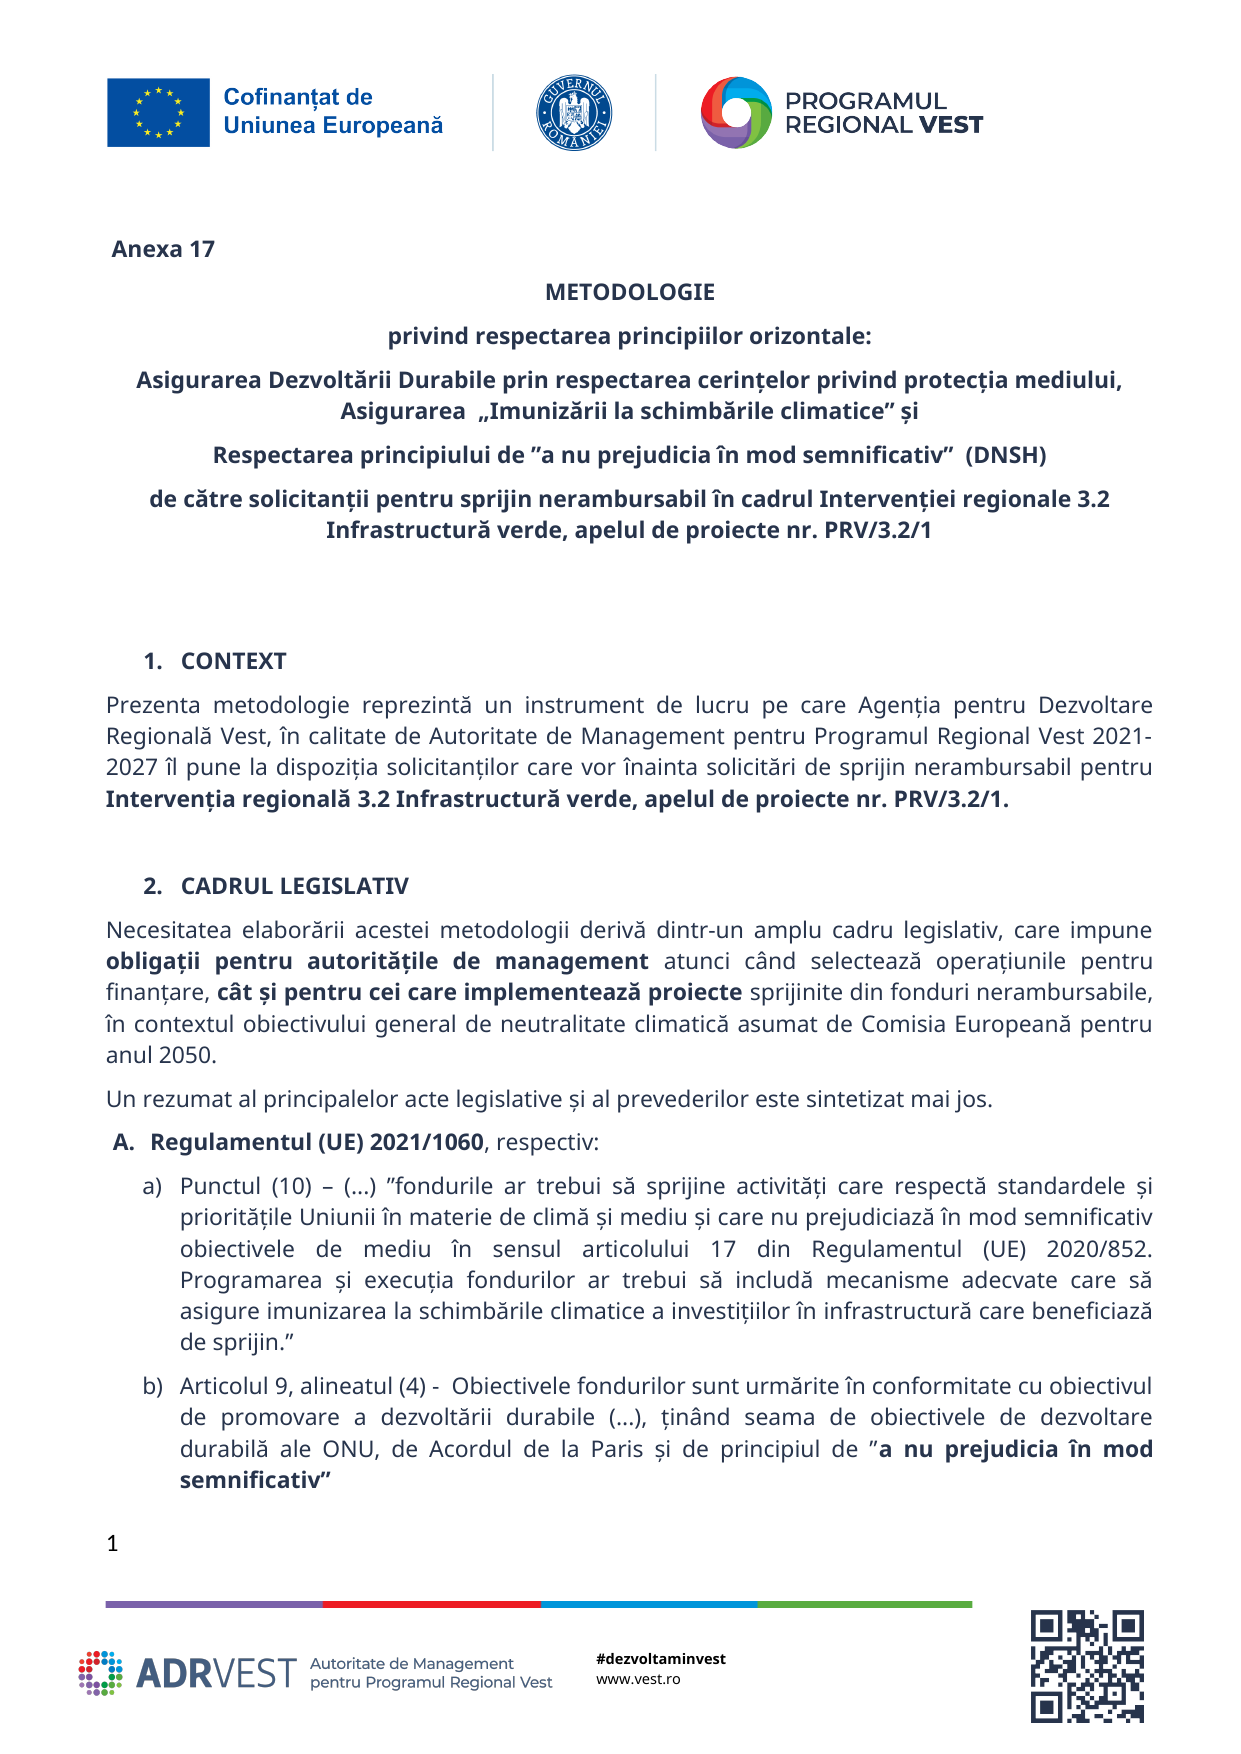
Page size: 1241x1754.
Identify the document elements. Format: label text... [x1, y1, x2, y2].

subtitle CONTEXT [143, 645, 1154, 676]
list CADRUL LEGISLATIV [143, 870, 1154, 901]
text Asigurarea Dezvoltării Durabile prin respectarea cerințelor privind protecția mediului, Asigurarea „Imunizării la schimbările climatice” și [106, 364, 1154, 426]
text Necesitatea elaborării acestei metodologii derivă dintr-un amplu cadru legislativ, care impune obligații pentru autoritățile de management atunci când selectează operațiunile pentru finanțare, cât și pentru cei care implementează proiecte sprijinite din fonduri nerambursabile, în contextul obiectivului general de neutralitate climatică asumat de Comisia Europeană pentru anul 2050. [106, 914, 1154, 1070]
text Respectarea principiului de ”a nu prejudicia în mod semnificativ” (DNSH) [106, 439, 1154, 470]
picture [69, 1648, 558, 1699]
text de către solicitanții pentru sprijin nerambursabil în cadrul Intervenției regionale 3.2 Infrastructură verde, apelul de proiecte nr. PRV/3.2/1 [106, 482, 1154, 545]
list Articolul 9, alineatul (4) - Obiectivele fondurilor sunt urmărite în conformitate cu obiectivul de promovare a dezvoltării durabile (...), ținând seama de obiectivele de dezvoltare durabilă ale ONU, de Acordul de la Paris și de principiul de ”a nu prejudicia în mod semnificativ” [142, 1370, 1154, 1495]
text privind respectarea principiilor orizontale: [106, 320, 1154, 351]
text Un rezumat al principalelor acte legislative și al prevederilor este sintetizat mai jos. [106, 1082, 1154, 1114]
text METODOLOGIE [106, 276, 1154, 307]
list Regulamentul (UE) 2021/1060, respectiv: [113, 1126, 1154, 1157]
picture [1022, 1601, 1153, 1732]
text Prezenta metodologie reprezintă un instrument de lucru pe care Agenția pentru Dezvoltare Regională Vest, în calitate de Autoritate de Management pentru Programul Regional Vest 2021-2027 îl pune la dispoziția solicitanților care vor înainta solicitări de sprijin nerambursabil pentru Intervenția regională 3.2 Infrastructură verde, apelul de proiecte nr. PRV/3.2/1. [106, 689, 1154, 814]
list Punctul (10) – (...) ”fondurile ar trebui să sprijine activități care respectă standardele și prioritățile Uniunii în materie de climă și mediu și care nu prejudiciază în mod semnificativ obiectivele de mediu în sensul articolului 17 din Regulamentul (UE) 2020/852. Programarea și execuția fondurilor ar trebui să includă mecanisme adecvate care să asigure imunizarea la schimbările climatice a investițiilor în infrastructură care beneficiază de sprijin.” [142, 1170, 1154, 1357]
picture [105, 73, 984, 152]
text Anexa 17 [106, 232, 1154, 264]
